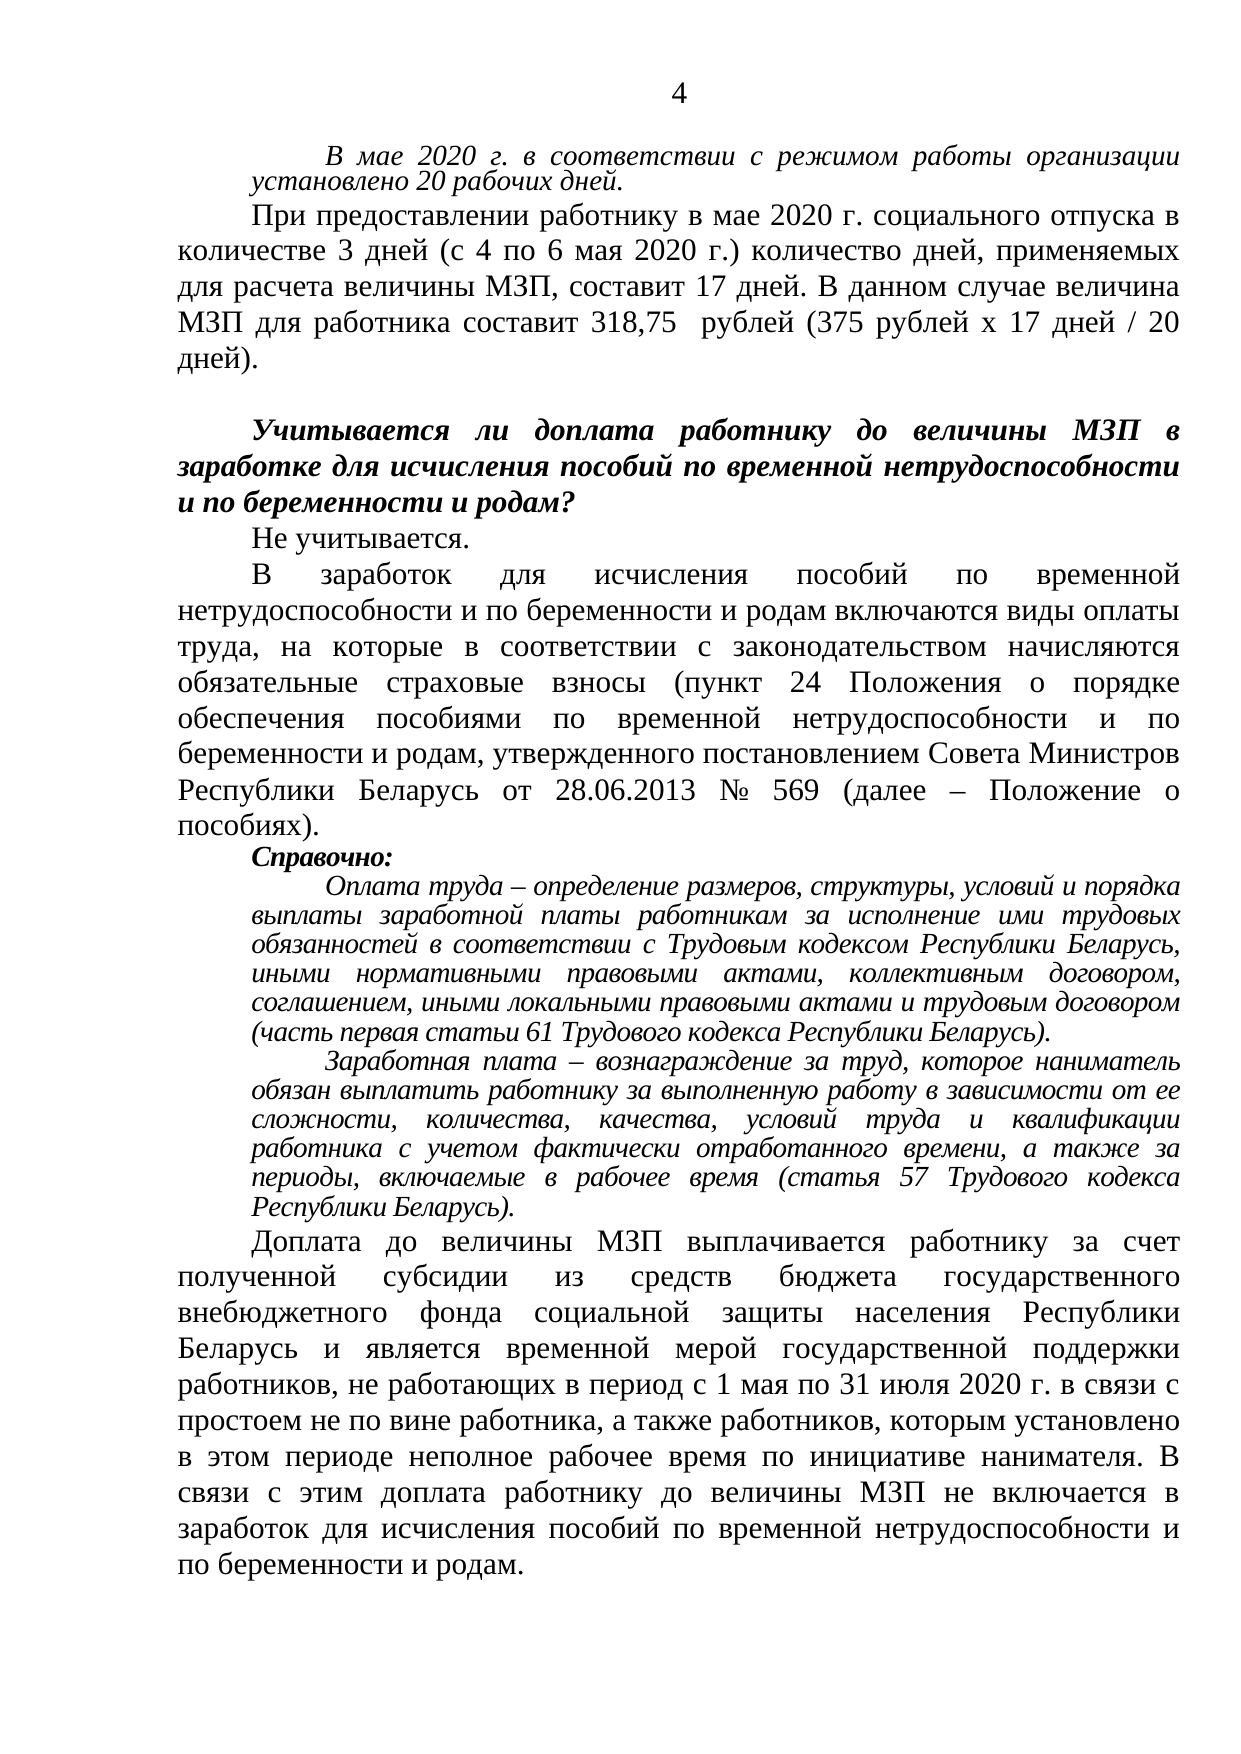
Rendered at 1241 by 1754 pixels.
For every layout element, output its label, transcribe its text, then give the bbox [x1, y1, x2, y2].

text В мае 2020 г. в соответствии с режимом работы организации установлено 20 рабочих дней. [251, 146, 1181, 196]
text Доплата до величины МЗП выплачивается работнику за счет полученной субсидии из средств бюджета государственного внебюджетного фонда социальной защиты населения Республики Беларусь и является временной мерой государственной поддержки работников, не работающих в период с 1 мая по 31 июля 2020 г. в связи с простоем не по вине работника, а также работников, которым установлено в этом периоде неполное рабочее время по инициативе нанимателя. В связи с этим доплата работнику до величины МЗП не включается в заработок для исчисления пособий по временной нетрудоспособности и по беременности и родам. [177, 1222, 1181, 1581]
text Справочно: [251, 843, 1181, 872]
text Учитывается ли доплата работнику до величины МЗП в заработке для исчисления пособий по временной нетрудоспособности и по беременности и родам? [177, 411, 1181, 519]
text Не учитывается. [177, 519, 1181, 555]
text При предоставлении работнику в мае 2020 г. социального отпуска в количестве 3 дней (с 4 по 6 мая 2020 г.) количество дней, применяемых для расчета величины МЗП, составит 17 дней. В данном случае величина МЗП для работника составит 318,75 рублей (375 рублей х 17 дней / 20 дней). [177, 196, 1181, 375]
text В заработок для исчисления пособий по временной нетрудоспособности и по беременности и родам включаются виды оплаты труда, на которые в соответствии с законодательством начисляются обязательные страховые взносы (пункт 24 Положения о порядке обеспечения пособиями по временной нетрудоспособности и по беременности и родам, утвержденного постановлением Совета Министров Республики Беларусь от 28.06.2013 № 569 (далее – Положение о пособиях). [177, 555, 1181, 843]
text Оплата труда – определение размеров, структуры, условий и порядка выплаты заработной платы работникам за исполнение ими трудовых обязанностей в соответствии с Трудовым кодексом Республики Беларусь, иными нормативными правовыми актами, коллективным договором, соглашением, иными локальными правовыми актами и трудовым договором (часть первая статьи 61 Трудового кодекса Республики Беларусь). [251, 872, 1181, 1047]
text Заработная плата – вознаграждение за труд, которое наниматель обязан выплатить работнику за выполненную работу в зависимости от ее сложности, количества, качества, условий труда и квалификации работника с учетом фактически отработанного времени, а также за периоды, включаемые в рабочее время (статья 57 Трудового кодекса Республики Беларусь). [251, 1047, 1181, 1222]
